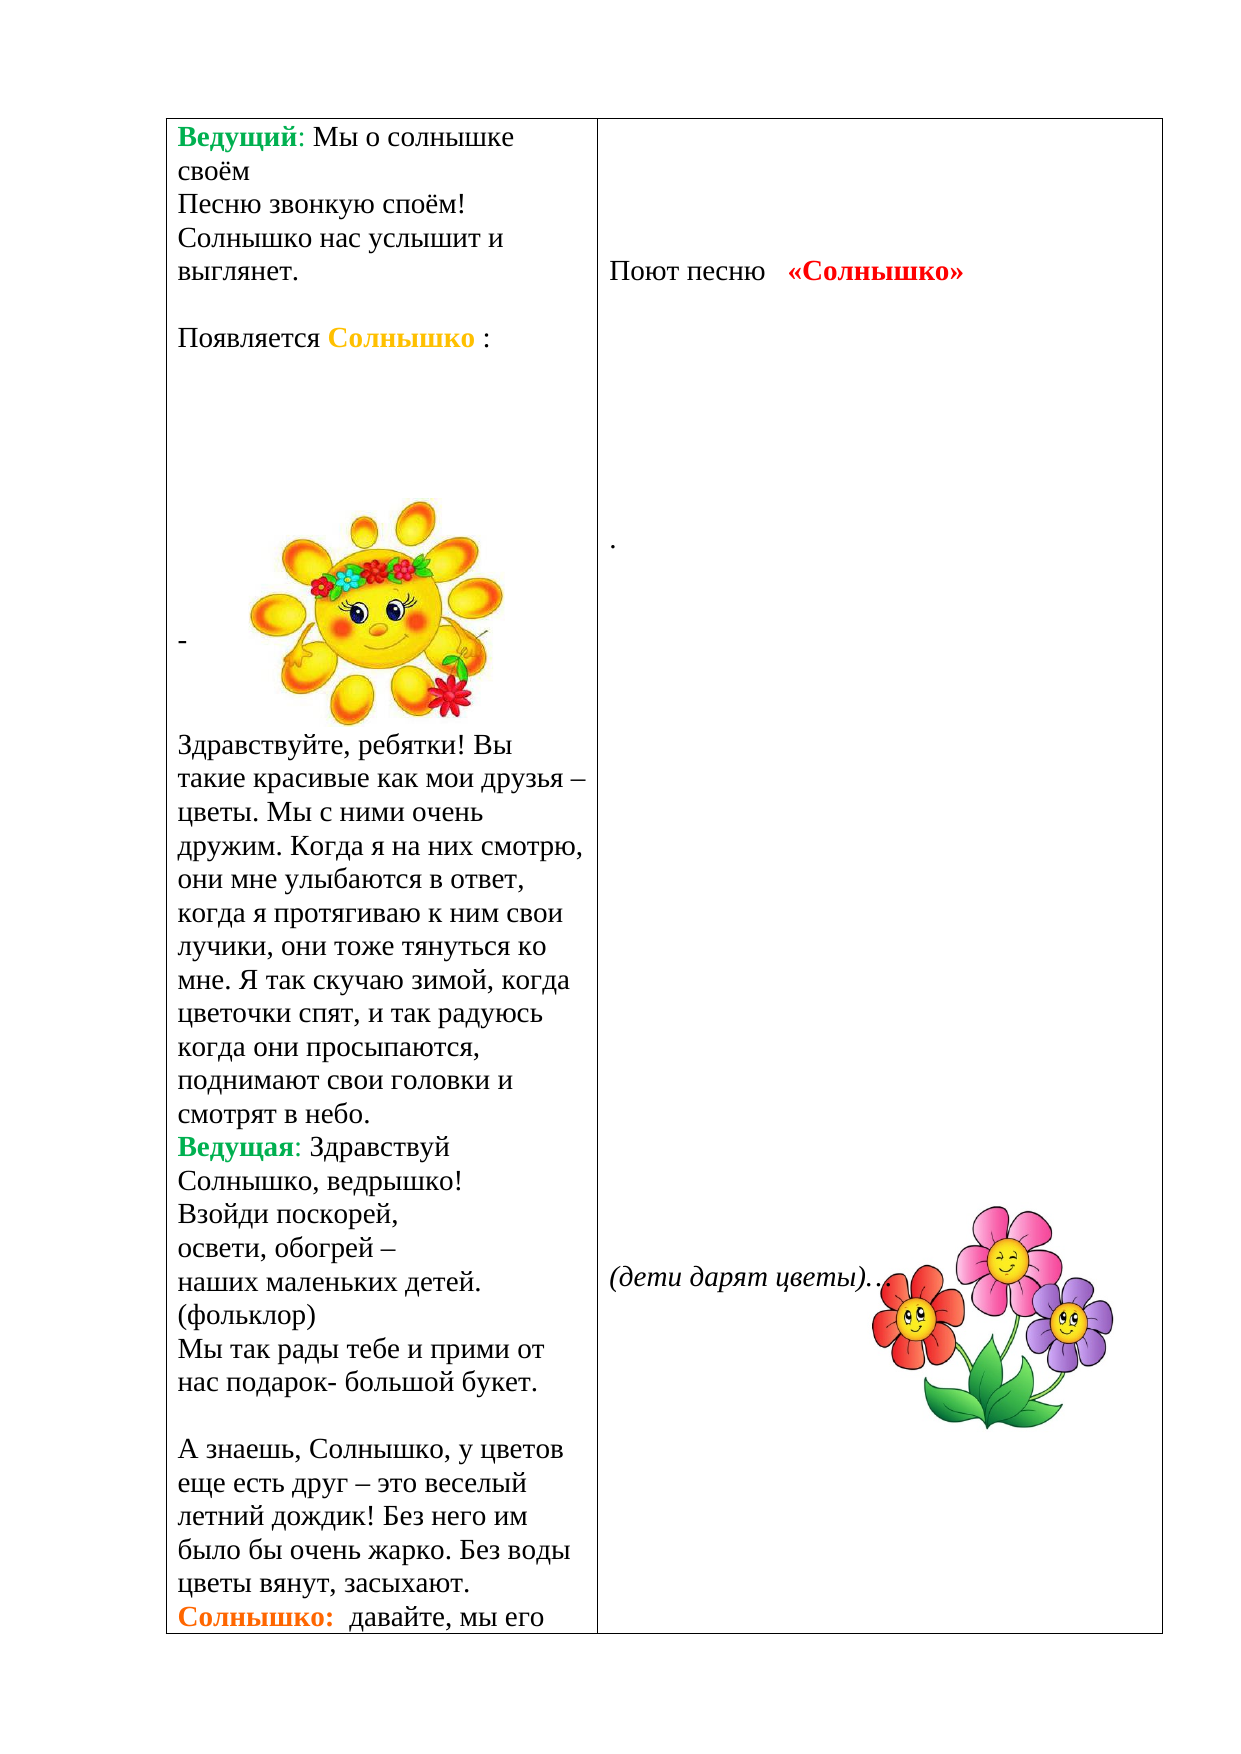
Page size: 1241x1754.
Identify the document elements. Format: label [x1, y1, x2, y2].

picture [248, 498, 505, 727]
table_cell [167, 119, 597, 1633]
table_cell [598, 119, 1162, 1633]
